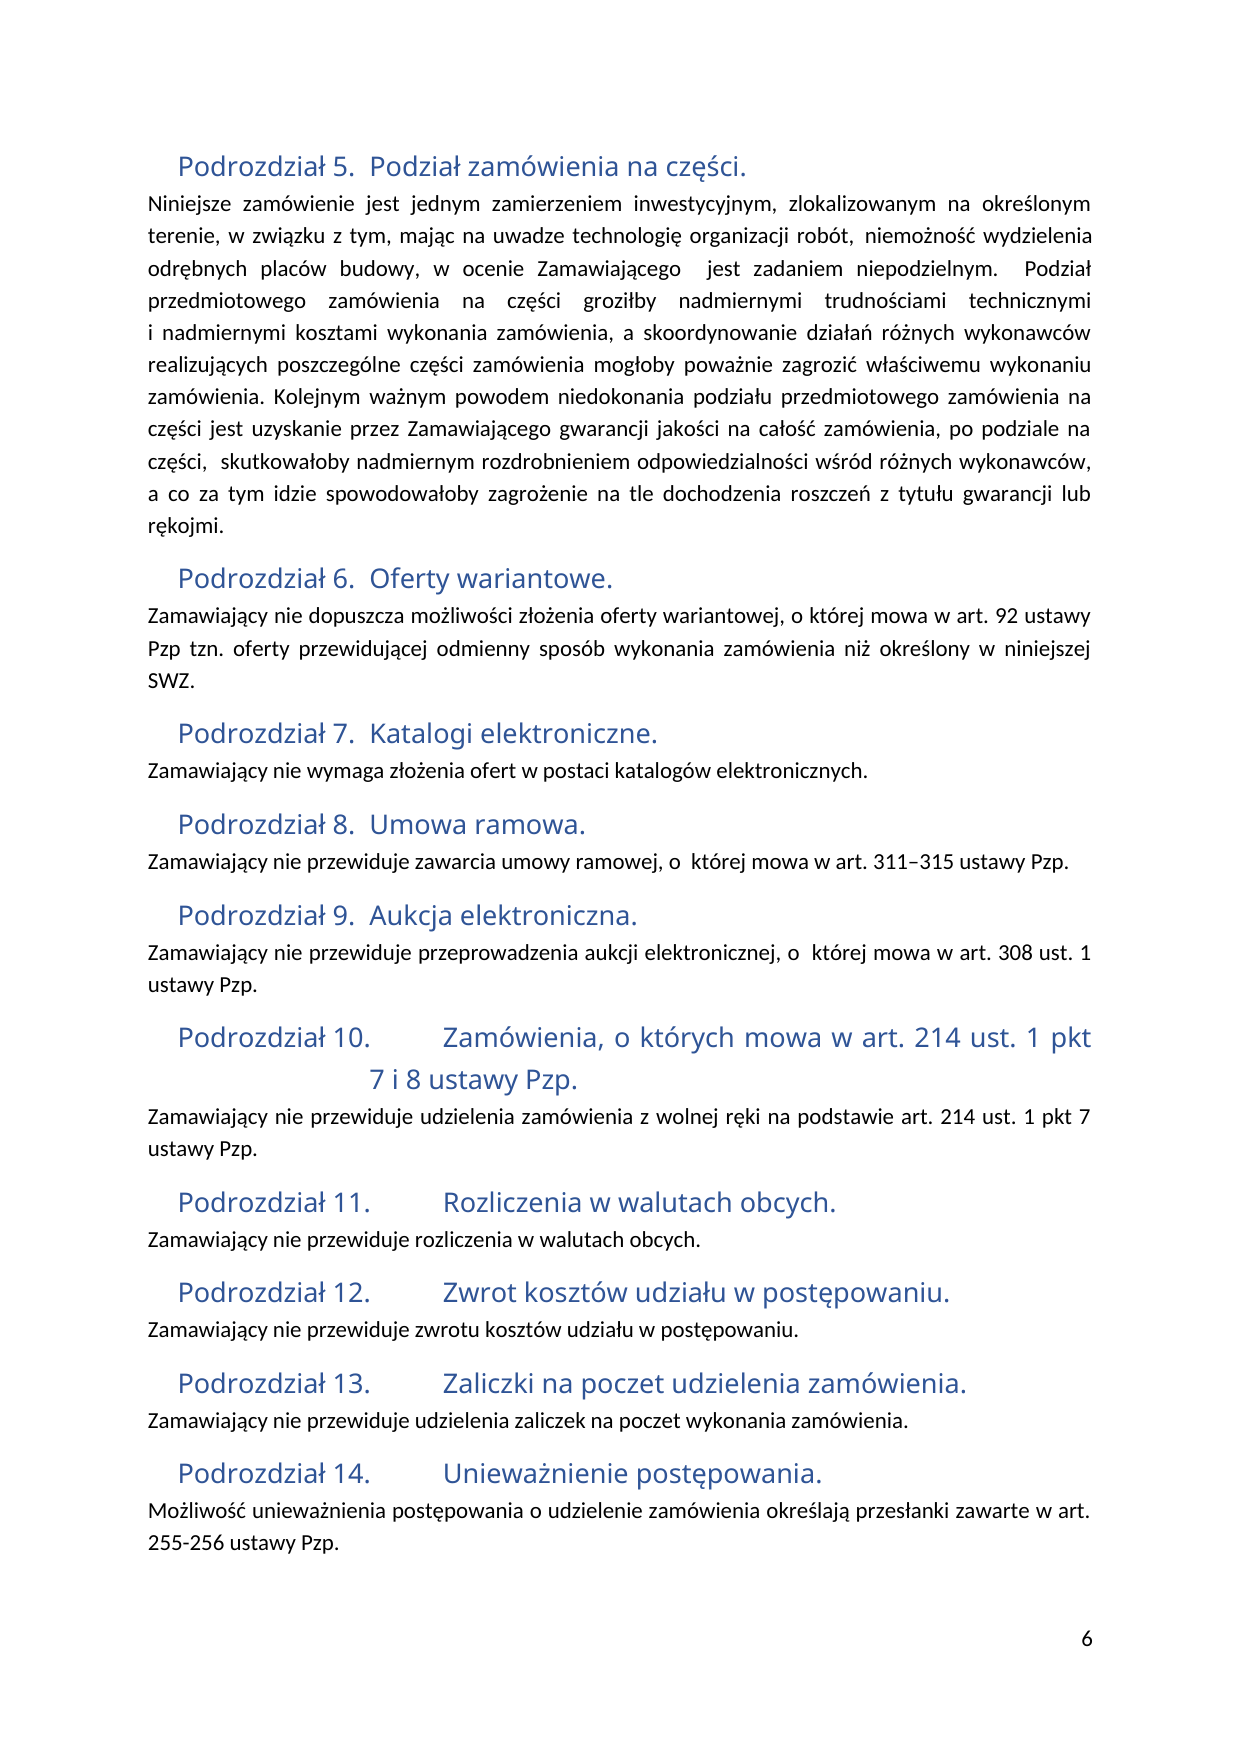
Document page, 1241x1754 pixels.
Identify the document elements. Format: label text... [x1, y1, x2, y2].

text Zamawiający nie dopuszcza możliwości złożenia oferty wariantowej, o której mowa w art. 92 ustawy Pzp tzn. oferty przewidującej odmienny sposób wykonania zamówienia niż określony w niniejszej SWZ. [148, 602, 1093, 694]
subtitle Umowa ramowa. [177, 805, 1093, 842]
text Zamawiający nie przewiduje zwrotu kosztów udziału w postępowaniu. [148, 1315, 1093, 1343]
text Zamawiający nie przewiduje udzielenia zamówienia z wolnej ręki na podstawie art. 214 ust. 1 pkt 7 ustawy Pzp. [148, 1102, 1093, 1162]
subtitle Zwrot kosztów udziału w postępowaniu. [177, 1273, 1093, 1310]
text Zamawiający nie przewiduje przeprowadzenia aukcji elektronicznej, o której mowa w art. 308 ust. 1 ustawy Pzp. [148, 938, 1093, 998]
subtitle Zamówienia, o których mowa w art. 214 ust. 1 pkt 7 i 8 ustawy Pzp. [177, 1019, 1093, 1097]
subtitle Podział zamówienia na części. [177, 148, 1093, 184]
text Zamawiający nie przewiduje udzielenia zaliczek na poczet wykonania zamówienia. [148, 1406, 1093, 1434]
text Niniejsze zamówienie jest jednym zamierzeniem inwestycyjnym, zlokalizowanym na określonym terenie, w związku z tym, mając na uwadze technologię organizacji robót, niemożność wydzielenia odrębnych placów budowy, w ocenie Zamawiającego jest zadaniem niepodzielnym. Podział przedmiotowego zamówienia na części groziłby nadmiernymi trudnościami technicznymi i nadmiernymi kosztami wykonania zamówienia, a skoordynowanie działań różnych wykonawców realizujących poszczególne części zamówienia mogłoby poważnie zagrozić właściwemu wykonaniu zamówienia. Kolejnym ważnym powodem niedokonania podziału przedmiotowego zamówienia na części jest uzyskanie przez Zamawiającego gwarancji jakości na całość zamówienia, po podziale na części, skutkowałoby nadmiernym rozdrobnieniem odpowiedzialności wśród różnych wykonawców, a co za tym idzie spowodowałoby zagrożenie na tle dochodzenia roszczeń z tytułu gwarancji lub rękojmi. [148, 189, 1093, 539]
text Zamawiający nie przewiduje rozliczenia w walutach obcych. [148, 1225, 1093, 1253]
subtitle Rozliczenia w walutach obcych. [177, 1183, 1093, 1220]
subtitle Oferty wariantowe. [177, 560, 1093, 597]
subtitle Zaliczki na poczet udzielenia zamówienia. [177, 1364, 1093, 1401]
text Zamawiający nie przewiduje zawarcia umowy ramowej, o której mowa w art. 311–315 ustawy Pzp. [148, 847, 1093, 875]
text Zamawiający nie wymaga złożenia ofert w postaci katalogów elektronicznych. [148, 757, 1093, 784]
subtitle Katalogi elektroniczne. [177, 715, 1093, 752]
subtitle Unieważnienie postępowania. [177, 1454, 1093, 1491]
subtitle Aukcja elektroniczna. [177, 896, 1093, 933]
text Możliwość unieważnienia postępowania o udzielenie zamówienia określają przesłanki zawarte w art. 255-256 ustawy Pzp. [148, 1496, 1093, 1556]
